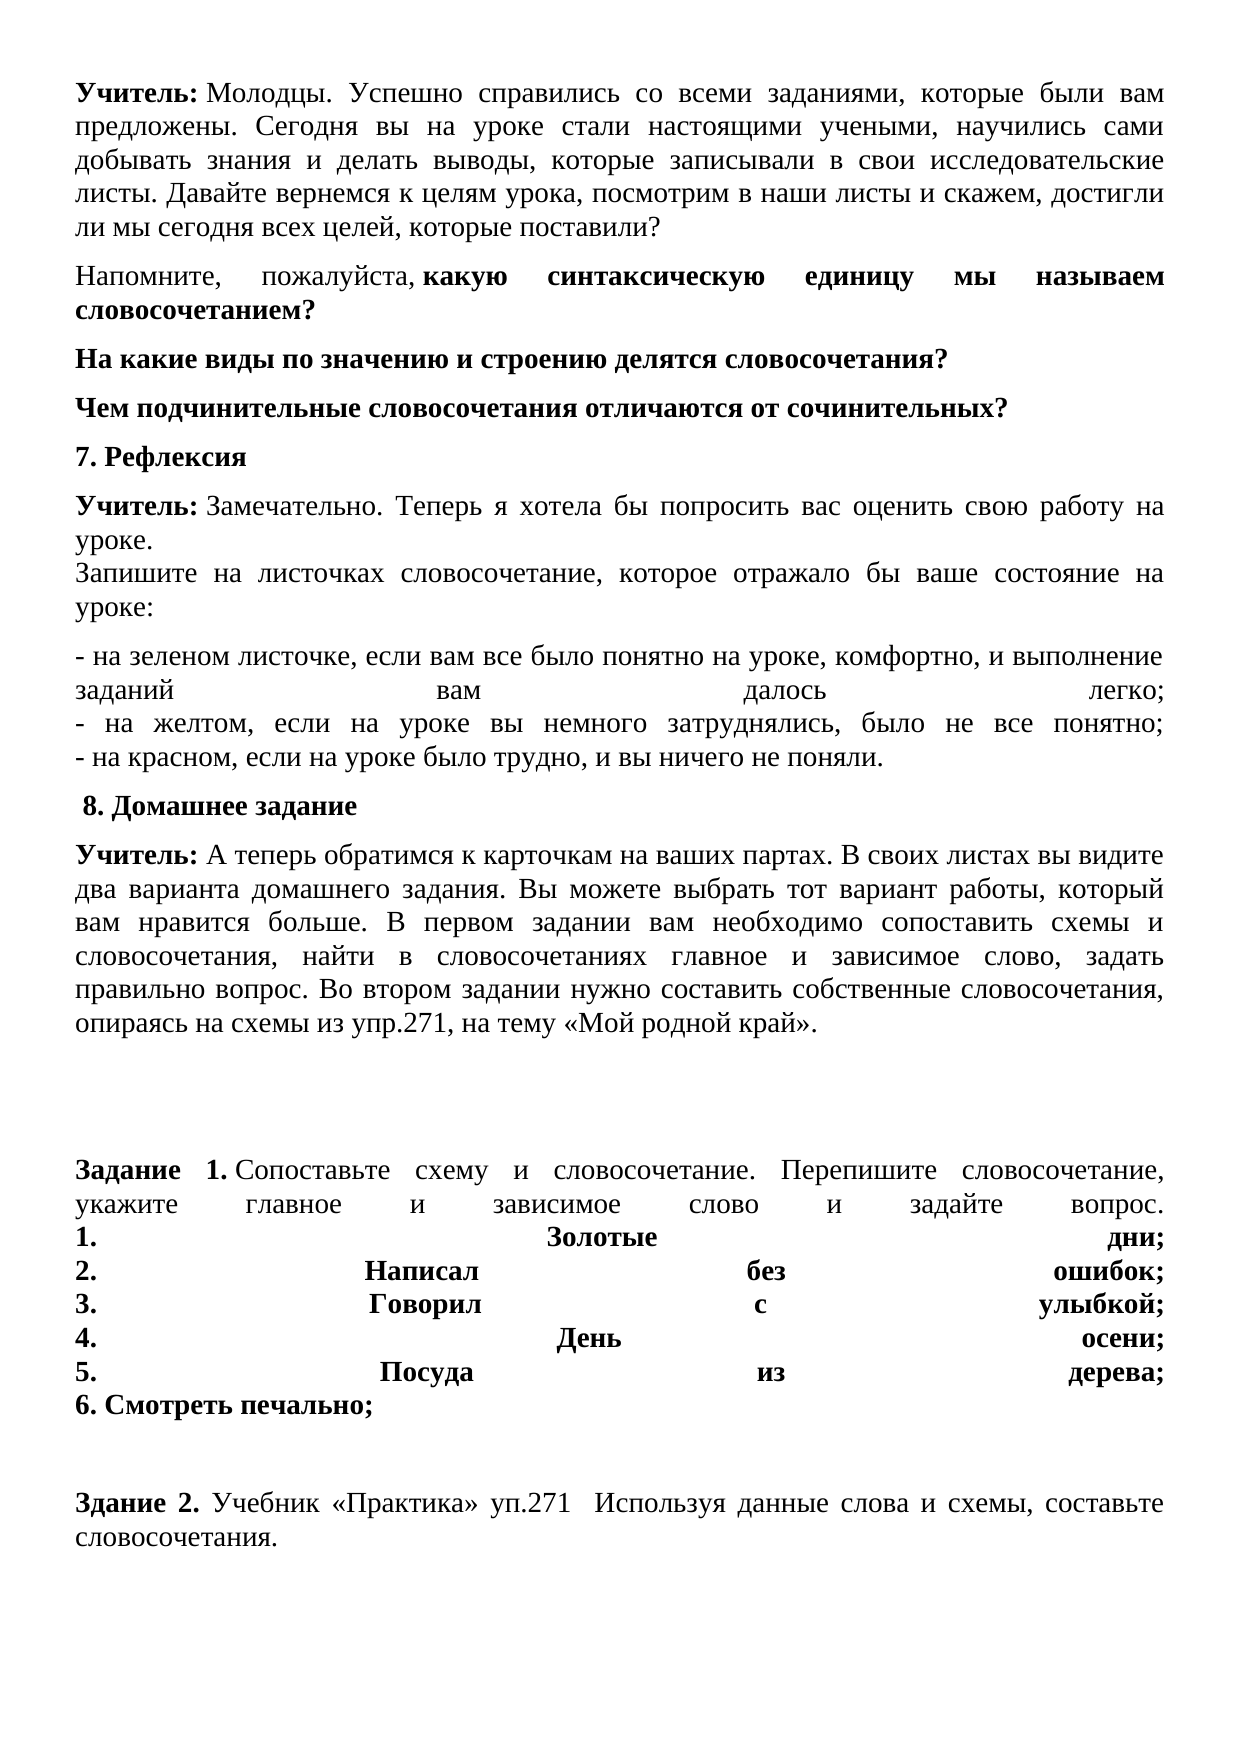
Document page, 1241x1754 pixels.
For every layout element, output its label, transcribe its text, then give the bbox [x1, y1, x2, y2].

text 8. Домашнее задание [75, 788, 1165, 822]
text Учитель: Молодцы. Успешно справились со всеми заданиями, которые были вам предложены. Сегодня вы на уроке стали настоящими учеными, научились сами добывать знания и делать выводы, которые записывали в свои исследовательские листы. Давайте вернемся к целям урока, посмотрим в наши листы и скажем, достигли ли мы сегодня всех целей, которые поставили? [75, 75, 1165, 243]
text Здание 2. Учебник «Практика» уп.271 Используя данные слова и схемы, составьте словосочетания. [75, 1486, 1165, 1553]
text 7. Рефлексия [75, 439, 1165, 473]
text - на зеленом листочке, если вам все было понятно на уроке, комфортно, и выполнение заданий вам далось легко; - на желтом, если на уроке вы немного затруднялись, было не все понятно; - на красном, если на уроке было трудно, и вы ничего не поняли. [75, 638, 1165, 772]
text На какие виды по значению и строению делятся словосочетания? [75, 341, 1165, 374]
text Учитель: Замечательно. Теперь я хотела бы попросить вас оценить свою работу на уроке. Запишите на листочках словосочетание, которое отражало бы ваше состояние на уроке: [75, 488, 1165, 623]
text Чем подчинительные словосочетания отличаются от сочинительных? [75, 390, 1165, 424]
text Напомните, пожалуйста, какую синтаксическую единицу мы называем словосочетанием? [75, 258, 1165, 325]
text Учитель: А теперь обратимся к карточкам на ваших партах. В своих листах вы видите два варианта домашнего задания. Вы можете выбрать тот вариант работы, который вам нравится больше. В первом задании вам необходимо сопоставить схемы и словосочетания, найти в словосочетаниях главное и зависимое слово, задать правильно вопрос. Во втором задании нужно составить собственные словосочетания, опираясь на схемы из упр.271, на тему «Мой родной край». [75, 837, 1165, 1038]
text Задание 1. Сопоставьте схему и словосочетание. Перепишите словосочетание, укажите главное и зависимое слово и задайте вопрос. 1. Золотые дни; 2. Написал без ошибок; 3. Говорил с улыбкой; 4. День осени; 5. Посуда из дерева; 6. Смотреть печально; [75, 1152, 1165, 1421]
